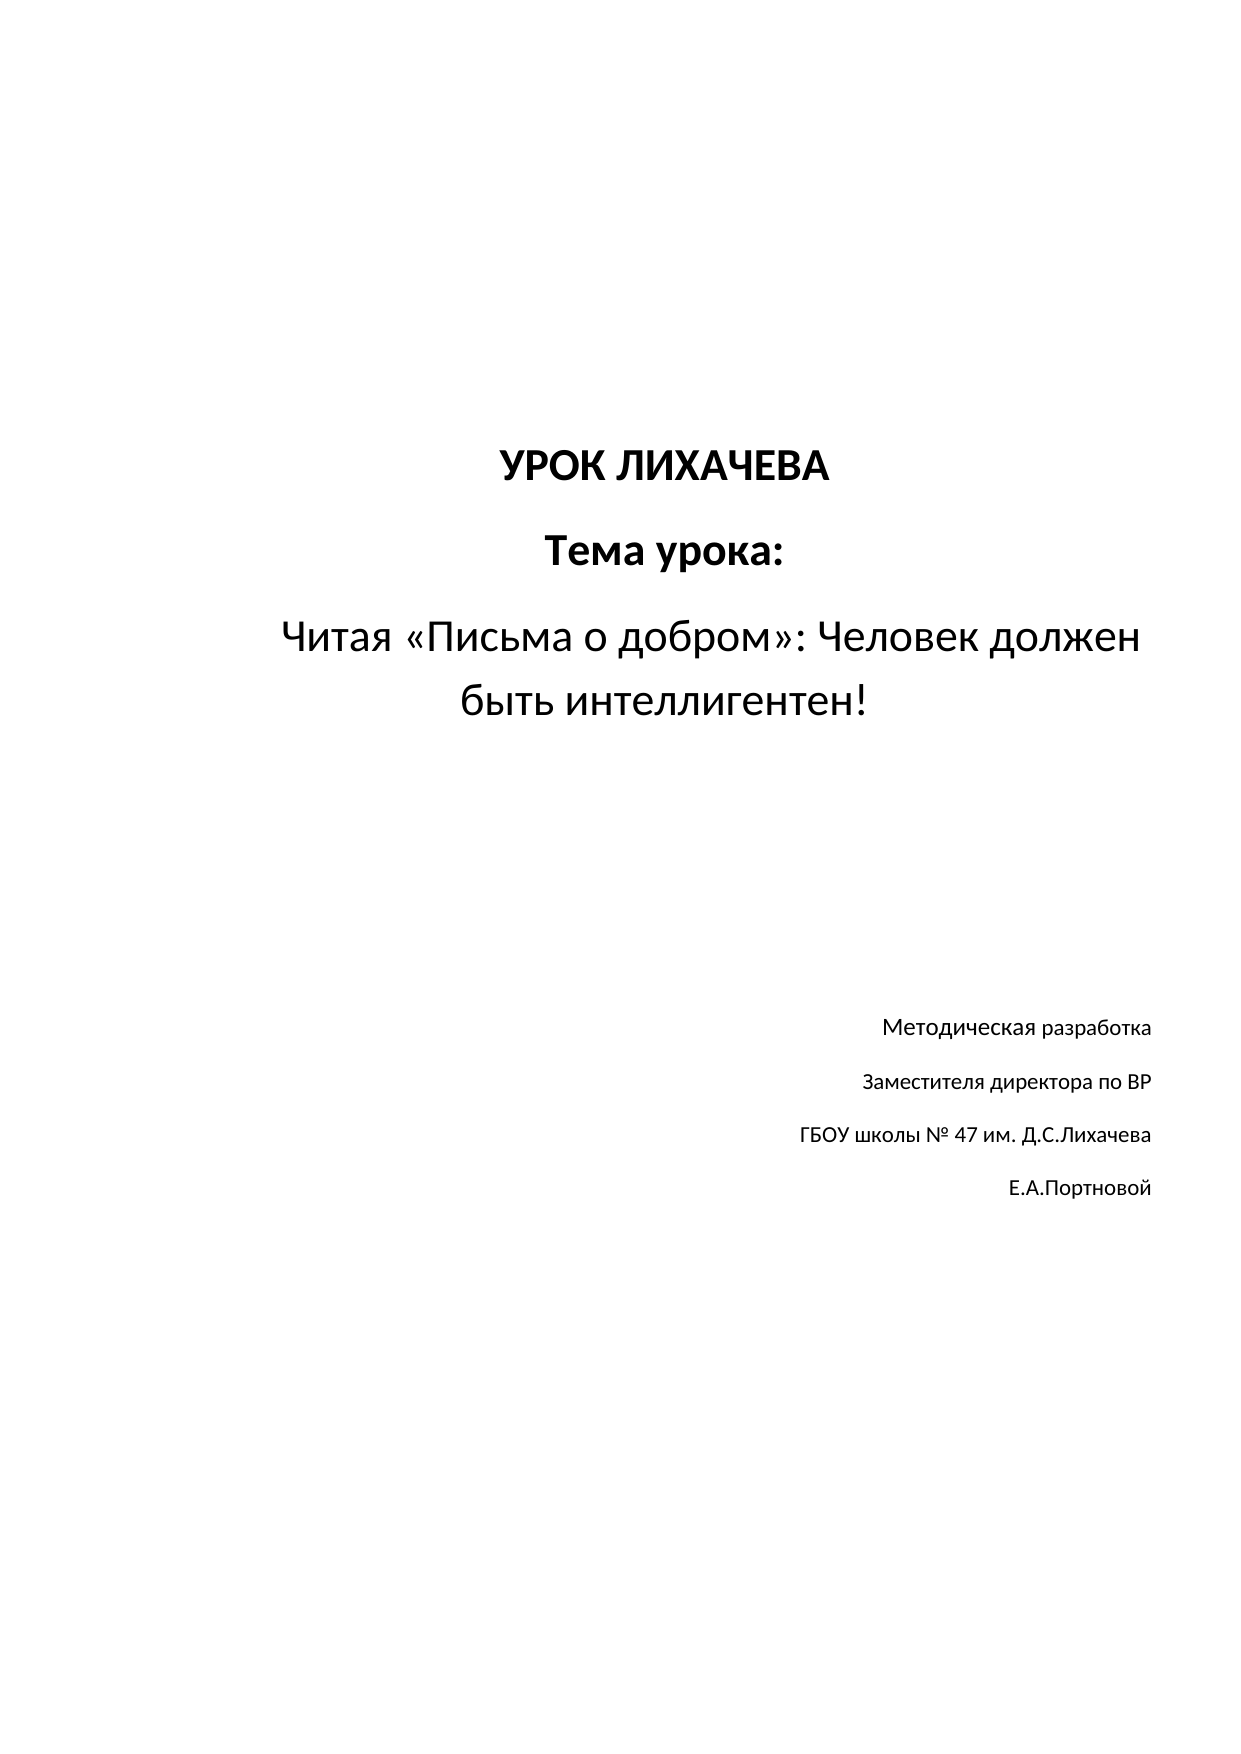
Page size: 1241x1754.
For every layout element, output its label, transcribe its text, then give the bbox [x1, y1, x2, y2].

text Е.А.Портновой [177, 1173, 1152, 1201]
text Читая «Письма о добром»: Человек должен быть интеллигентен! [177, 606, 1152, 727]
text Методическая разработка [177, 1011, 1152, 1042]
text Тема урока: [177, 521, 1152, 577]
text ГБОУ школы № 47 им. Д.С.Лихачева [177, 1120, 1152, 1148]
text УРОК ЛИХАЧЕВА [177, 436, 1152, 492]
text Заместителя директора по ВР [177, 1067, 1152, 1095]
